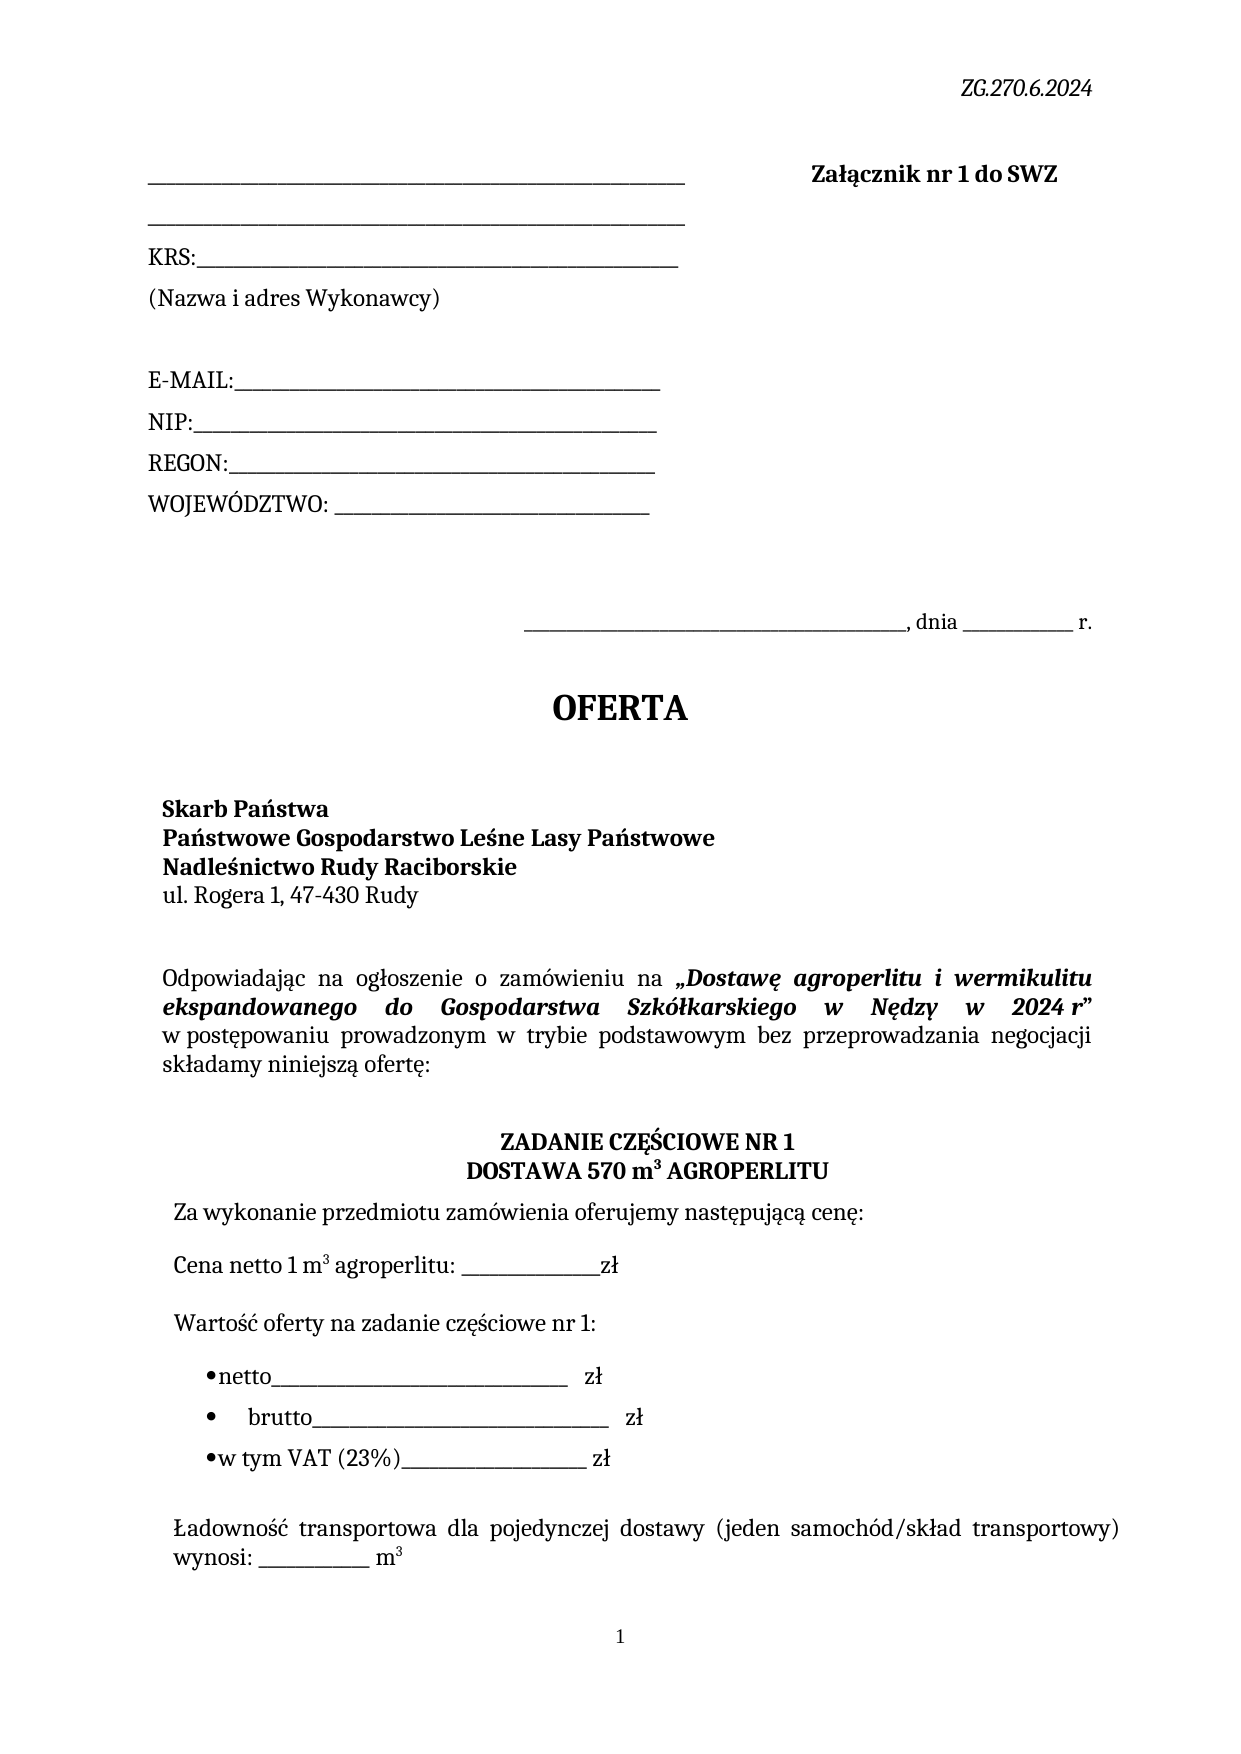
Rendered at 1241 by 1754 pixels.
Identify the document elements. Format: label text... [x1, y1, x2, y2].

text Skarb Państwa [162, 795, 1093, 824]
text __________________________________________________________ Załącznik nr 1 do SWZ [148, 160, 1093, 189]
text (Nazwa i adres Wykonawcy) [148, 284, 1093, 313]
text OFERTA [148, 687, 1093, 730]
text REGON:______________________________________________ [148, 449, 1093, 478]
text NIP:__________________________________________________ [148, 408, 1093, 436]
text Odpowiadając na ogłoszenie o zamówieniu na „Dostawę agroperlitu i wermikulitu ekspandowanego do Gospodarstwa Szkółkarskiego w Nędzy w 2024 r” w postępowaniu prowadzonym w trybie podstawowym bez przeprowadzania negocjacji składamy niniejszą ofertę: [162, 964, 1093, 1079]
text _____________________________________________, dnia _____________ r. [148, 609, 1093, 635]
table_cell Cena netto 1 m3 agroperlitu: _______________zł Wartość oferty na zadanie częściowe nr 1: netto________________________________ zł brutto________________________________ zł w tym VAT (23%)____________________ zł Ładowność transportowa dla pojedynczej dostawy (jeden samochód/skład transportowy) wynosi: ____________ m3 [166, 1251, 1129, 1572]
text WOJEWÓDZTWO: __________________________________ [148, 490, 1093, 519]
text Nadleśnictwo Rudy Raciborskie [162, 853, 1093, 881]
text ul. Rogera 1, 47-430 Rudy [162, 881, 1093, 910]
table_header ZADANIE CZĘŚCIOWE NR 1 DOSTAWA 570 m3 AGROPERLITU Za wykonanie przedmiotu zamówienia oferujemy następującą cenę: [166, 1128, 1129, 1251]
text E-MAIL:______________________________________________ [148, 366, 1093, 395]
text KRS:____________________________________________________ [148, 243, 1093, 271]
text Państwowe Gospodarstwo Leśne Lasy Państwowe [162, 824, 1093, 853]
text __________________________________________________________ [148, 201, 1093, 230]
